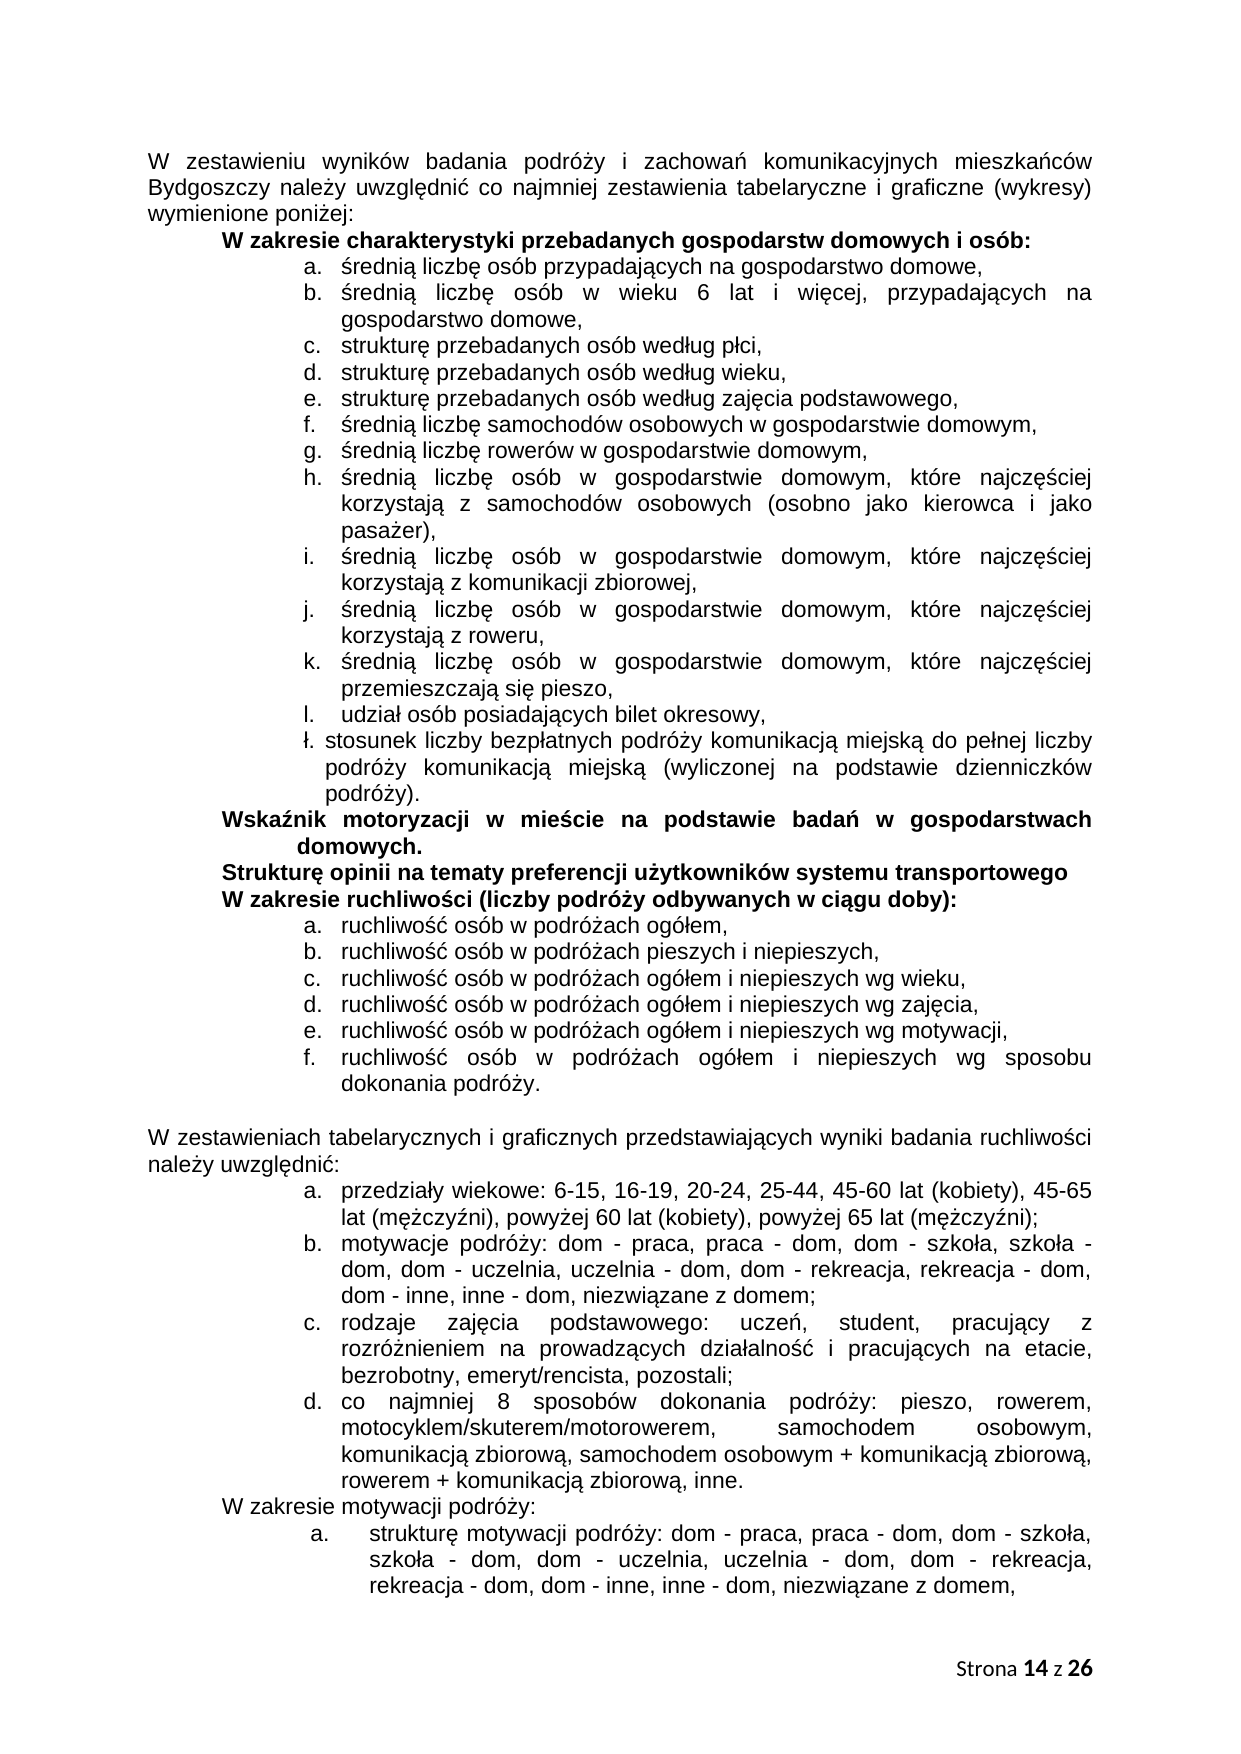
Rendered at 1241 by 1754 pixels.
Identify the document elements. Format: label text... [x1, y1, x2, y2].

subtitle motywacje podróży: dom - praca, praca - dom, dom - szkoła, szkoła - dom, dom - uczelnia, uczelnia - dom, dom - rekreacja, rekreacja - dom, dom - inne, inne - dom, niezwiązane z domem; [303, 1230, 1093, 1309]
subtitle średnią liczbę osób przypadających na gospodarstwo domowe, [303, 253, 1093, 279]
subtitle ruchliwość osób w podróżach ogółem i niepieszych wg motywacji, [303, 1017, 1093, 1044]
list W zakresie ruchliwości (liczby podróży odbywanych w ciągu doby): [222, 886, 1093, 912]
subtitle strukturę przebadanych osób według płci, [303, 332, 1093, 358]
subtitle średnią liczbę rowerów w gospodarstwie domowym, [303, 437, 1093, 464]
text W zestawieniu wyników badania podróży i zachowań komunikacyjnych mieszkańców Bydgoszczy należy uwzględnić co najmniej zestawienia tabelaryczne i graficzne (wykresy) wymienione poniżej: [148, 148, 1093, 227]
subtitle ruchliwość osób w podróżach pieszych i niepieszych, [303, 938, 1093, 964]
subtitle przedziały wiekowe: 6-15, 16-19, 20-24, 25-44, 45-60 lat (kobiety), 45-65 lat (mężczyźni), powyżej 60 lat (kobiety), powyżej 65 lat (mężczyźni); [303, 1177, 1093, 1230]
subtitle co najmniej 8 sposobów dokonania podróży: pieszo, rowerem, motocyklem/skuterem/motorowerem, samochodem osobowym, komunikacją zbiorową, samochodem osobowym + komunikacją zbiorową, rowerem + komunikacją zbiorową, inne. [303, 1388, 1093, 1493]
subtitle średnią liczbę osób w wieku 6 lat i więcej, przypadających na gospodarstwo domowe, [303, 279, 1093, 332]
subtitle ruchliwość osób w podróżach ogółem i niepieszych wg wieku, [303, 964, 1093, 991]
list W zakresie motywacji podróży: [222, 1493, 1093, 1520]
list W zakresie charakterystyki przebadanych gospodarstw domowych i osób: [222, 227, 1093, 253]
subtitle udział osób posiadających bilet okresowy, [303, 701, 1093, 727]
subtitle średnią liczbę samochodów osobowych w gospodarstwie domowym, [303, 411, 1093, 437]
subtitle średnią liczbę osób w gospodarstwie domowym, które najczęściej korzystają z roweru, [303, 596, 1093, 648]
subtitle średnią liczbę osób w gospodarstwie domowym, które najczęściej korzystają z komunikacji zbiorowej, [303, 543, 1093, 596]
subtitle rodzaje zajęcia podstawowego: uczeń, student, pracujący z rozróżnieniem na prowadzących działalność i pracujących na etacie, bezrobotny, emeryt/rencista, pozostali; [303, 1309, 1093, 1388]
text W zestawieniach tabelarycznych i graficznych przedstawiających wyniki badania ruchliwości należy uwzględnić: [148, 1124, 1093, 1177]
text ł. stosunek liczby bezpłatnych podróży komunikacją miejską do pełnej liczby podróży komunikacją miejską (wyliczonej na podstawie dzienniczków podróży). [303, 727, 1093, 806]
list Strukturę opinii na tematy preferencji użytkowników systemu transportowego [222, 859, 1093, 886]
subtitle strukturę przebadanych osób według wieku, [303, 358, 1093, 385]
subtitle strukturę przebadanych osób według zajęcia podstawowego, [303, 385, 1093, 411]
list strukturę motywacji podróży: dom - praca, praca - dom, dom - szkoła, szkoła - dom, dom - uczelnia, uczelnia - dom, dom - rekreacja, rekreacja - dom, dom - inne, inne - dom, niezwiązane z domem, [310, 1520, 1093, 1599]
subtitle ruchliwość osób w podróżach ogółem, [303, 912, 1093, 938]
subtitle ruchliwość osób w podróżach ogółem i niepieszych wg sposobu dokonania podróży. [303, 1044, 1093, 1096]
list Wskaźnik motoryzacji w mieście na podstawie badań w gospodarstwach domowych. [222, 806, 1093, 859]
subtitle średnią liczbę osób w gospodarstwie domowym, które najczęściej korzystają z samochodów osobowych (osobno jako kierowca i jako pasażer), [303, 464, 1093, 543]
subtitle średnią liczbę osób w gospodarstwie domowym, które najczęściej przemieszczają się pieszo, [303, 648, 1093, 701]
subtitle ruchliwość osób w podróżach ogółem i niepieszych wg zajęcia, [303, 991, 1093, 1017]
